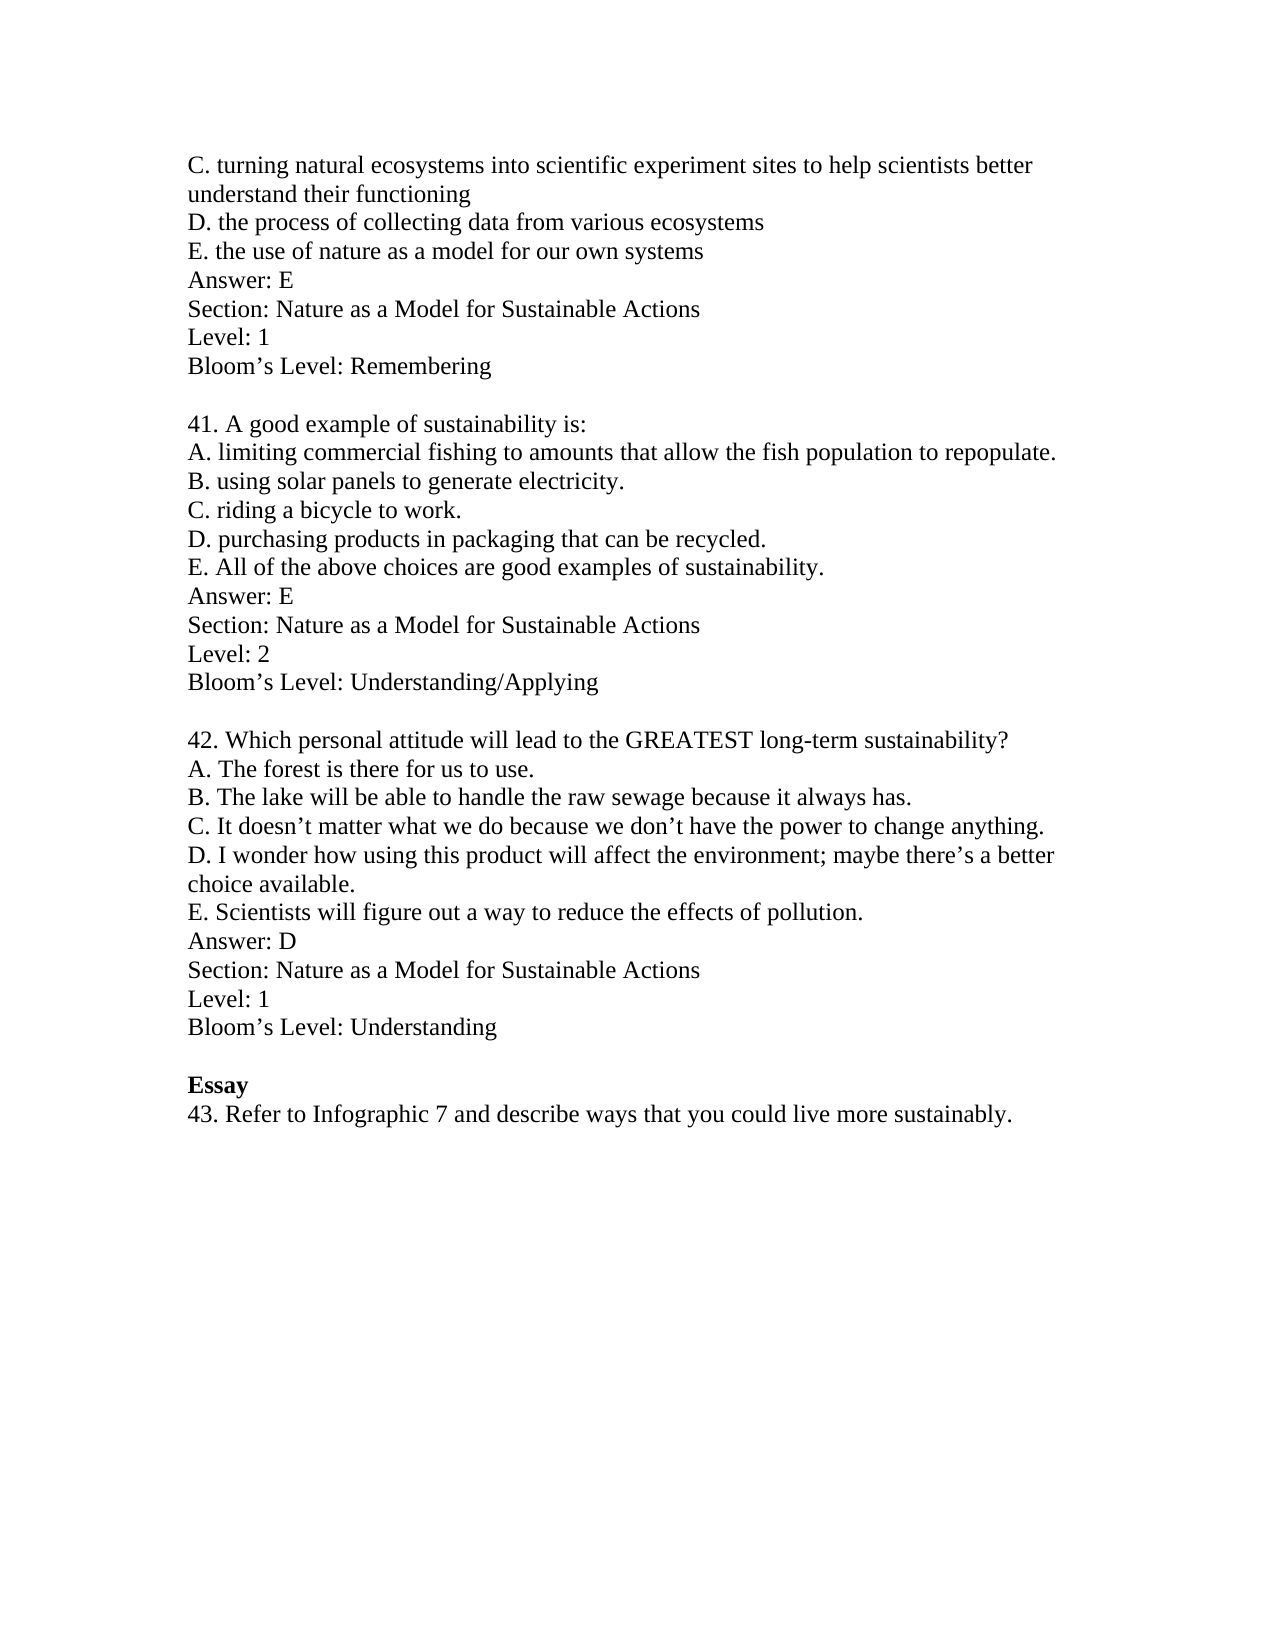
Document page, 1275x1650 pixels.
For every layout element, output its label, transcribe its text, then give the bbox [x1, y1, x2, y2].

text Section: Nature as a Model for Sustainable Actions [187, 294, 1087, 322]
text Level: 1 [187, 984, 1087, 1012]
text Essay [187, 1070, 1087, 1099]
text D. I wonder how using this product will affect the environment; maybe there’s a better choice available. [187, 840, 1087, 897]
text Bloom’s Level: Understanding/Applying [187, 667, 1087, 696]
text A. The forest is there for us to use. [187, 754, 1087, 782]
text C. It doesn’t matter what we do because we don’t have the power to change anything. [187, 811, 1087, 840]
text Bloom’s Level: Understanding [187, 1012, 1087, 1041]
text Level: 1 [187, 322, 1087, 351]
text B. The lake will be able to handle the raw sewage because it always has. [187, 782, 1087, 811]
text Section: Nature as a Model for Sustainable Actions [187, 955, 1087, 984]
text C. turning natural ecosystems into scientific experiment sites to help scientists better understand their functioning [187, 150, 1087, 207]
text E. Scientists will figure out a way to reduce the effects of pollution. [187, 897, 1087, 926]
text 42. Which personal attitude will lead to the GREATEST long-term sustainability? [187, 725, 1087, 754]
text Answer: D [187, 926, 1087, 955]
text Bloom’s Level: Remembering [187, 351, 1087, 380]
text Answer: E [187, 581, 1087, 610]
text Section: Nature as a Model for Sustainable Actions [187, 610, 1087, 639]
text B. using solar panels to generate electricity. [187, 466, 1087, 495]
text D. the process of collecting data from various ecosystems [187, 207, 1087, 236]
text C. riding a bicycle to work. [187, 495, 1087, 524]
text 41. A good example of sustainability is: [187, 409, 1087, 437]
text Level: 2 [187, 639, 1087, 667]
text 43. Refer to Infographic 7 and describe ways that you could live more sustainably. [187, 1099, 1087, 1127]
text D. purchasing products in packaging that can be recycled. [187, 524, 1087, 552]
text E. the use of nature as a model for our own systems [187, 236, 1087, 265]
text Answer: E [187, 265, 1087, 294]
text E. All of the above choices are good examples of sustainability. [187, 552, 1087, 581]
text A. limiting commercial fishing to amounts that allow the fish population to repopulate. [187, 437, 1087, 466]
